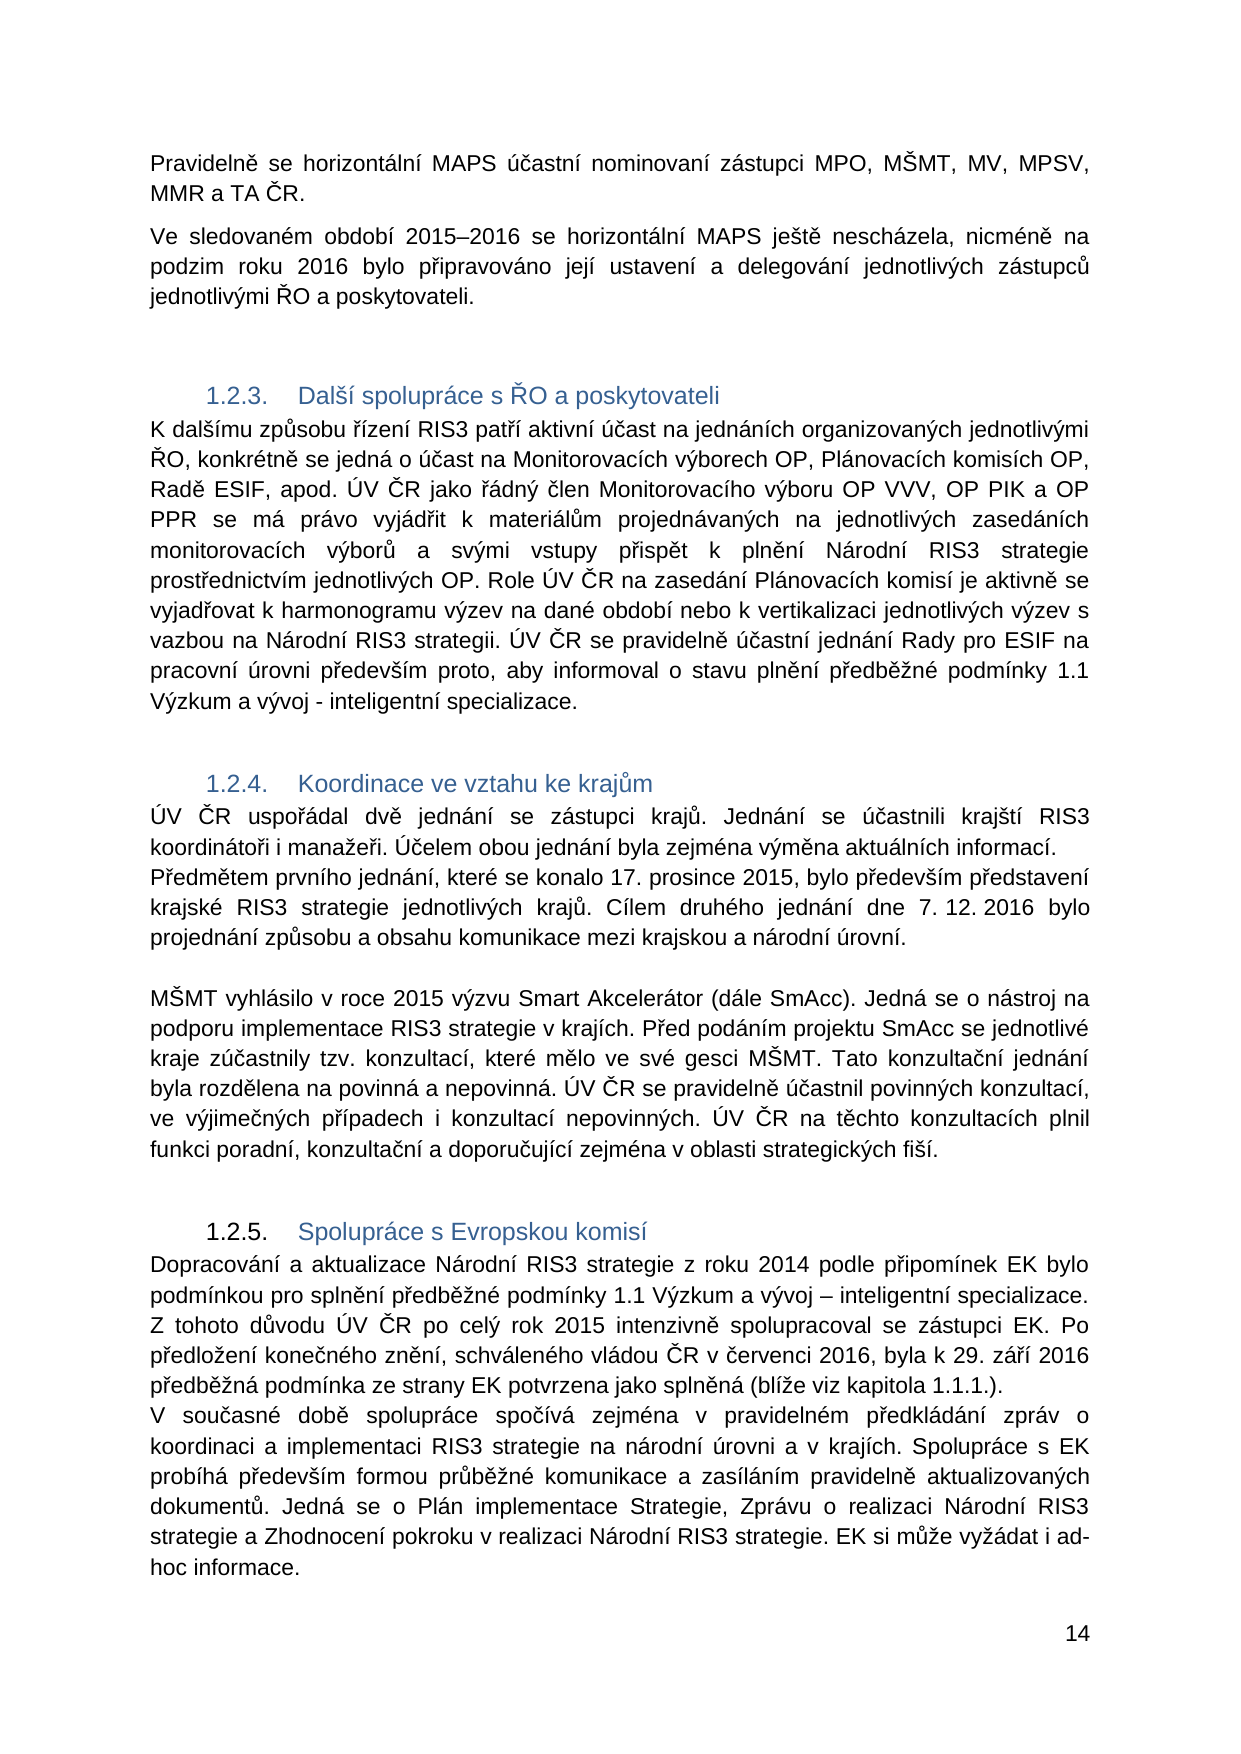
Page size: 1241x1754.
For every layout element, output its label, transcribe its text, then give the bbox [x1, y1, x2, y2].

subtitle Další spolupráce s ŘO a poskytovateli [268, 381, 1090, 410]
text Dopracování a aktualizace Národní RIS3 strategie z roku 2014 podle připomínek EK bylo podmínkou pro splnění předběžné podmínky 1.1 Výzkum a vývoj – inteligentní specializace. Z tohoto důvodu ÚV ČR po celý rok 2015 intenzivně spolupracoval se zástupci EK. Po předložení konečného znění, schváleného vládou ČR v červenci 2016, byla k 29. září 2016 předběžná podmínka ze strany EK potvrzena jako splněná (blíže viz kapitola 1.1.1.). [150, 1251, 1090, 1398]
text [150, 150, 1090, 207]
text Ve sledovaném období 2015–2016 se horizontální MAPS ještě nescházela, nicméně na podzim roku 2016 bylo připravováno její ustavení a delegování jednotlivých zástupců jednotlivými ŘO a poskytovateli. [150, 223, 1090, 310]
text K dalšímu způsobu řízení RIS3 patří aktivní účast na jednáních organizovaných jednotlivými ŘO, konkrétně se jedná o účast na Monitorovacích výborech OP, Plánovacích komisích OP, Radě ESIF, apod. ÚV ČR jako řádný člen Monitorovacího výboru OP VVV, OP PIK a OP PPR se má právo vyjádřit k materiálům projednávaných na jednotlivých zasedáních monitorovacích výborů a svými vstupy přispět k plnění Národní RIS3 strategie prostřednictvím jednotlivých OP. Role ÚV ČR na zasedání Plánovacích komisí je aktivně se vyjadřovat k harmonogramu výzev na dané období nebo k vertikalizaci jednotlivých výzev s vazbou na Národní RIS3 strategii. ÚV ČR se pravidelně účastní jednání Rady pro ESIF na pracovní úrovni především proto, aby informoval o stavu plnění předběžné podmínky 1.1 Výzkum a vývoj - inteligentní specializace. [150, 416, 1090, 714]
text MŠMT vyhlásilo v roce 2015 výzvu Smart Akcelerátor (dále SmAcc). Jedná se o nástroj na podporu implementace RIS3 strategie v krajích. Před podáním projektu SmAcc se jednotlivé kraje zúčastnily tzv. konzultací, které mělo ve své gesci MŠMT. Tato konzultační jednání byla rozdělena na povinná a nepovinná. ÚV ČR se pravidelně účastnil povinných konzultací, ve výjimečných případech i konzultací nepovinných. ÚV ČR na těchto konzultacích plnil funkci poradní, konzultační a doporučující zejména v oblasti strategických fiší. [150, 984, 1090, 1162]
subtitle Spolupráce s Evropskou komisí [268, 1217, 1090, 1246]
text V současné době spolupráce spočívá zejména v pravidelném předkládání zpráv o koordinaci a implementaci RIS3 strategie na národní úrovni a v krajích. Spolupráce s EK probíhá především formou průběžné komunikace a zasíláním pravidelně aktualizovaných dokumentů. Jedná se o Plán implementace Strategie, Zprávu o realizaci Národní RIS3 strategie a Zhodnocení pokroku v realizaci Národní RIS3 strategie. EK si může vyžádat i ad-hoc informace. [150, 1402, 1090, 1580]
text Předmětem prvního jednání, které se konalo 17. prosince 2015, bylo především představení krajské RIS3 strategie jednotlivých krajů. Cílem druhého jednání dne 7. 12. 2016 bylo projednání způsobu a obsahu komunikace mezi krajskou a národní úrovní. [150, 864, 1090, 951]
subtitle Koordinace ve vztahu ke krajům [268, 769, 1090, 798]
text ÚV ČR uspořádal dvě jednání se zástupci krajů. Jednání se účastnili krajští RIS3 koordinátoři i manažeři. Účelem obou jednání byla zejména výměna aktuálních informací. [150, 803, 1090, 860]
